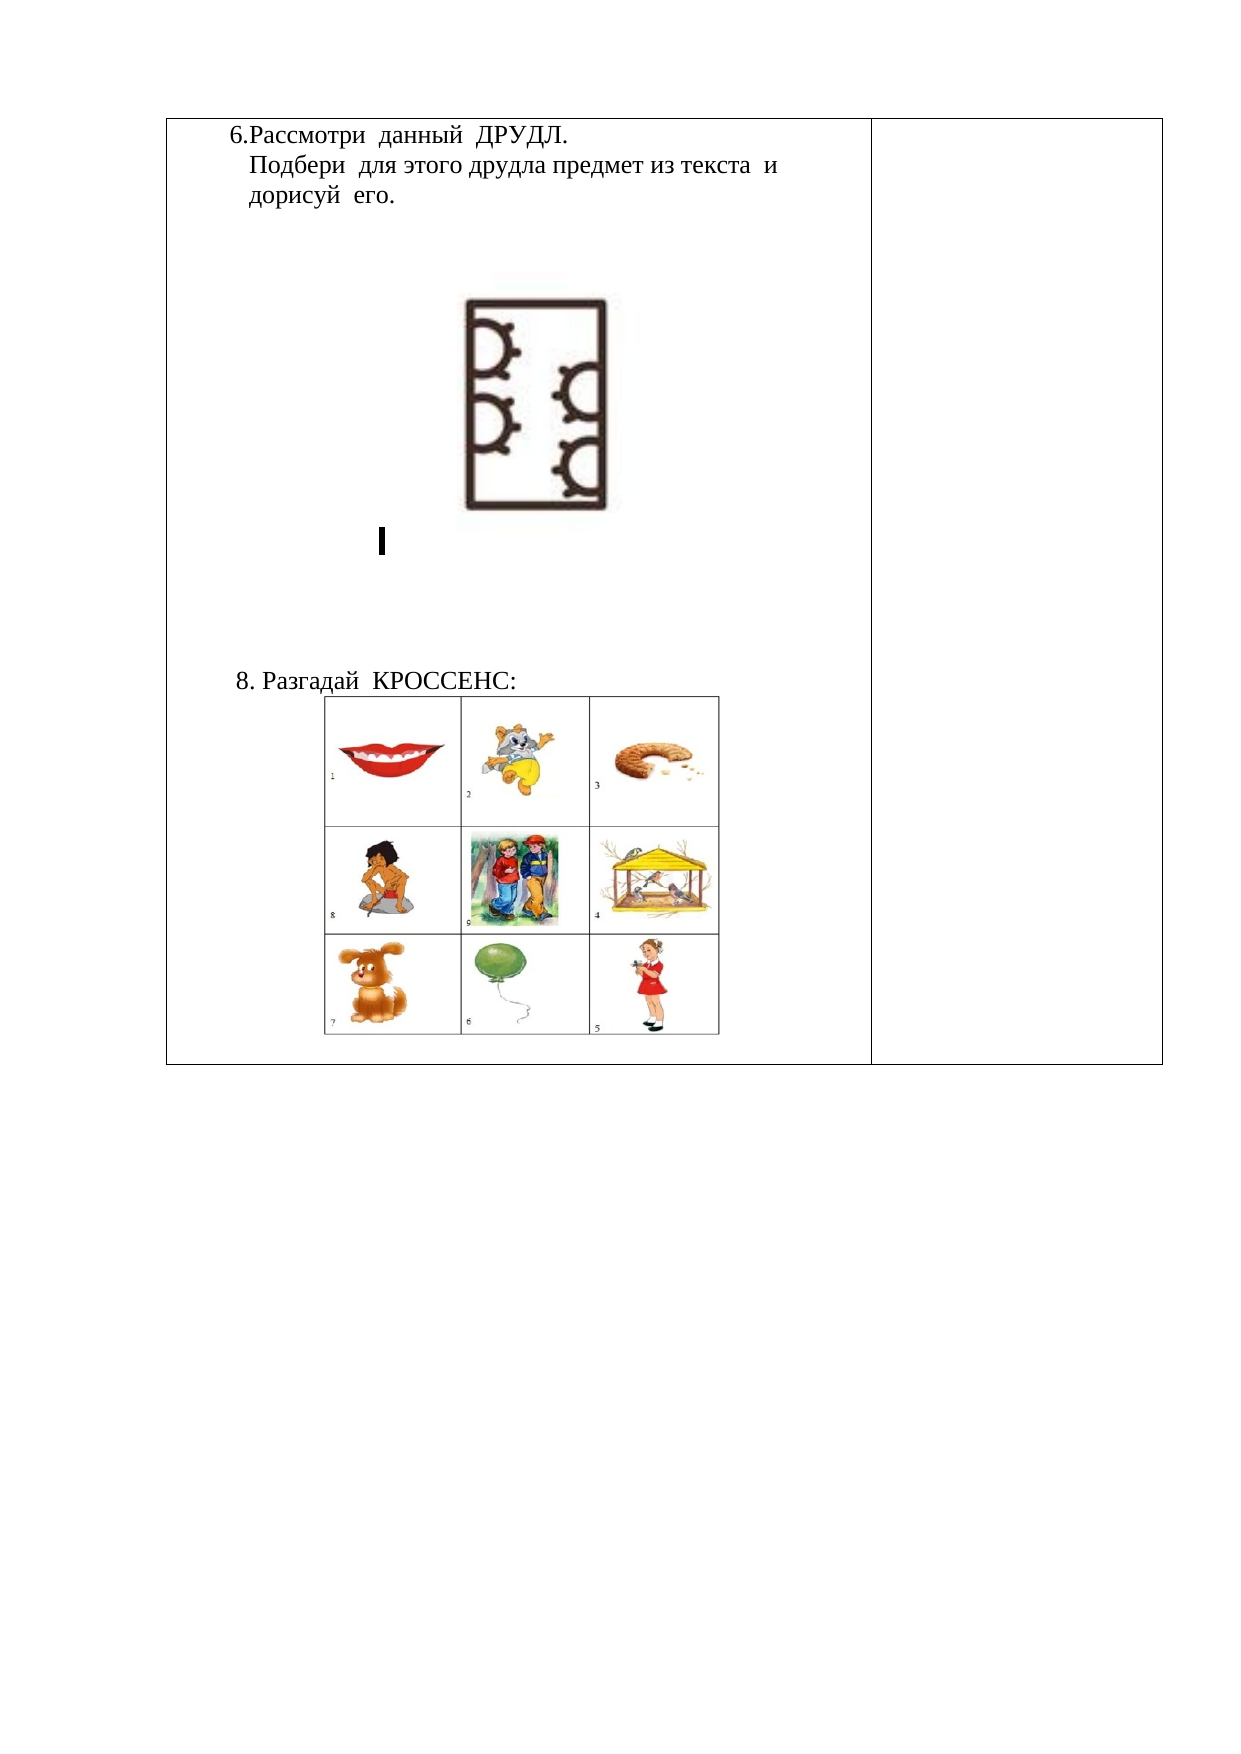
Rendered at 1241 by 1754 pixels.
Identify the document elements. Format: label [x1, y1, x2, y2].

picture [320, 695, 721, 1035]
picture [385, 239, 677, 550]
table_cell [167, 119, 871, 1064]
table_cell [872, 119, 1162, 1064]
